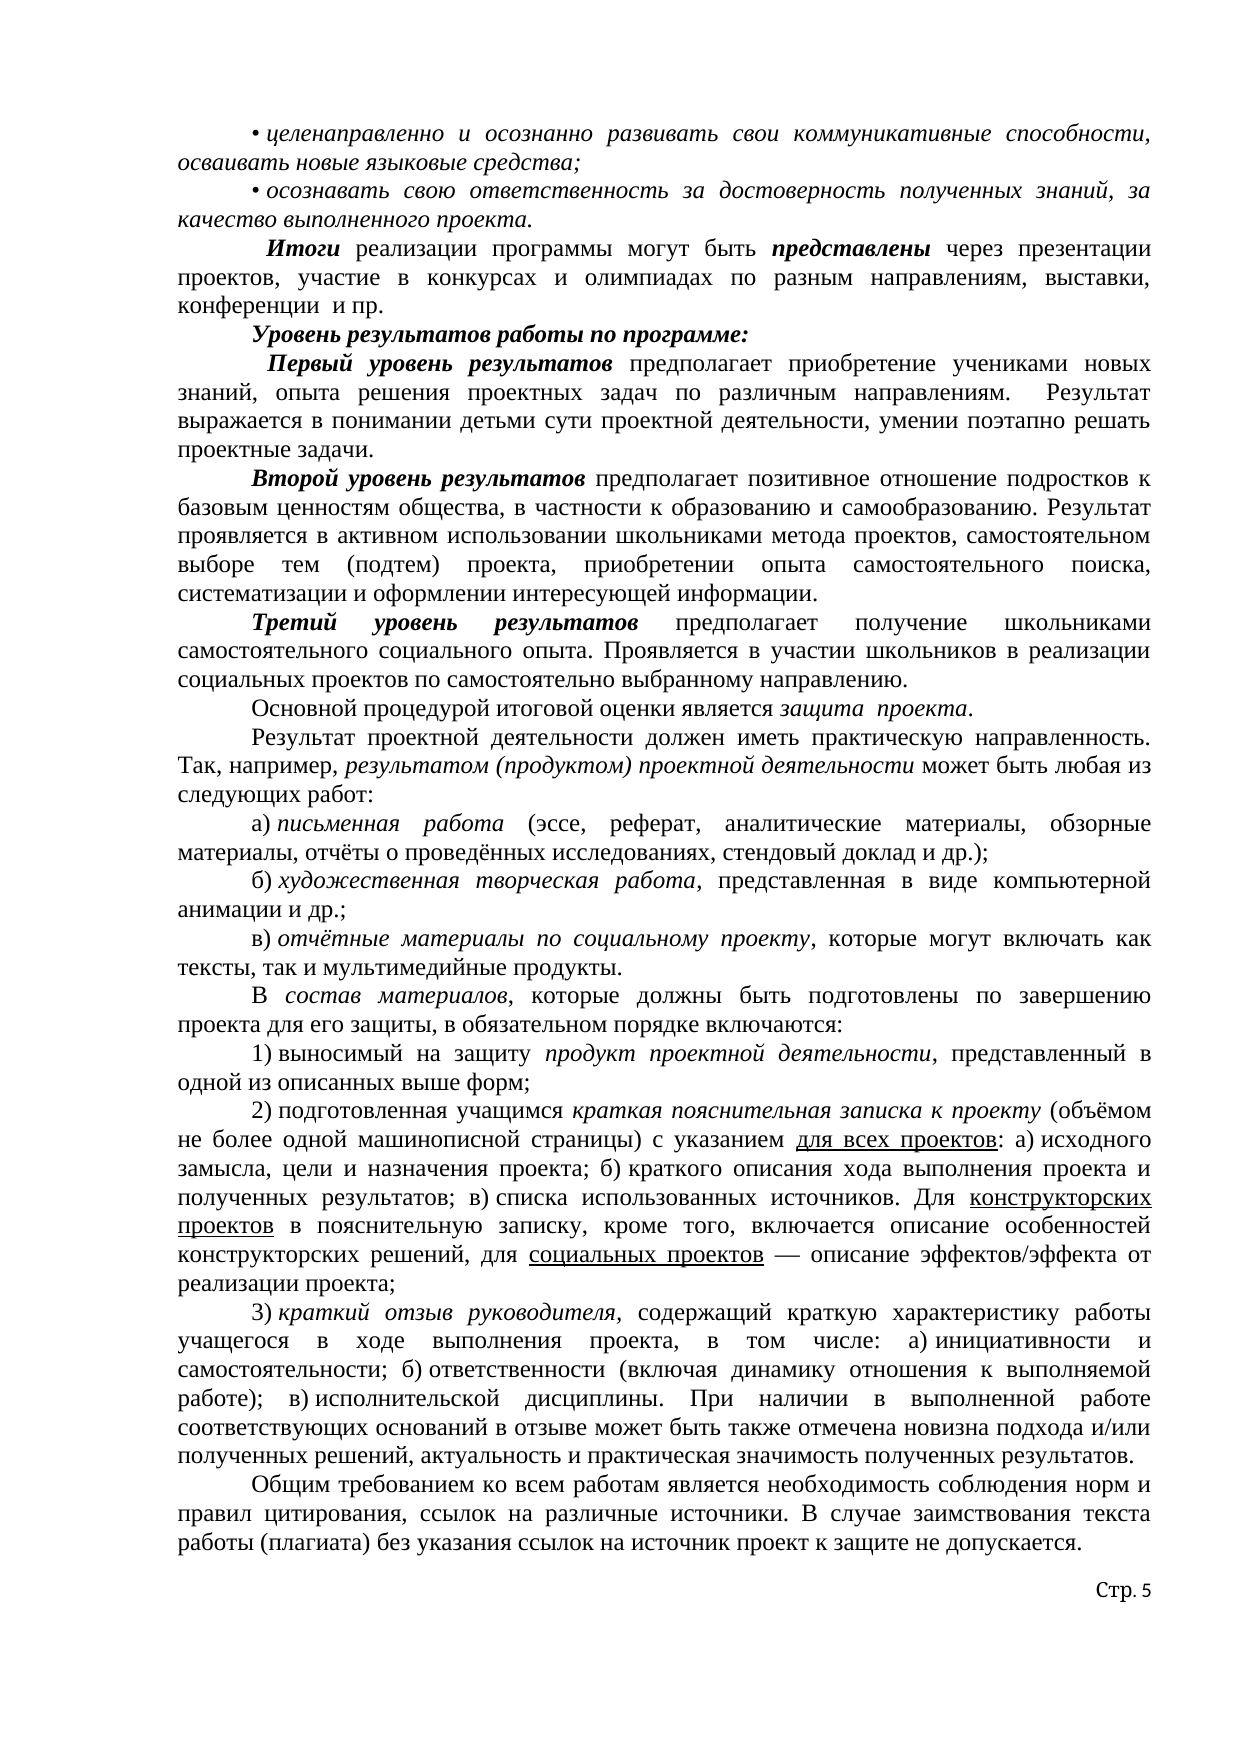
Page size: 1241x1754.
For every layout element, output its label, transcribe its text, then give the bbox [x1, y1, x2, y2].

text • осознавать свою ответственность за достоверность полученных знаний, за качество выполненного проекта. [177, 176, 1152, 233]
text Уровень результатов работы по программе: [177, 319, 1152, 348]
text • целенаправленно и осознанно развивать свои коммуникативные способности, осваивать новые языковые средства; [177, 118, 1152, 176]
text 2) подготовленная учащимся краткая пояснительная записка к проекту (объёмом не более одной машинописной страницы) с указанием для всех проектов: а) исходного замысла, цели и назначения проекта; б) краткого описания хода выполнения проекта и полученных результатов; в) списка использованных источников. Для конструкторских проектов в пояснительную записку, кроме того, включается описание особенностей конструкторских решений, для социальных проектов — описание эффектов/эффекта от реализации проекта; [177, 1096, 1152, 1297]
text Итоги реализации программы могут быть представлены через презентации проектов, участие в конкурсах и олимпиадах по разным направлениям, выставки, конференции и пр. [177, 233, 1152, 319]
text Третий уровень результатов предполагает получение школьниками самостоятельного социального опыта. Проявляется в участии школьников в реализации социальных проектов по самостоятельно выбранному направлению. [177, 607, 1152, 693]
text 3) краткий отзыв руководителя, содержащий краткую характеристику работы учащегося в ходе выполнения проекта, в том числе: а) инициативности и самостоятельности; б) ответственности (включая динамику отношения к выполняемой работе); в) исполнительской дисциплины. При наличии в выполненной работе соответствующих оснований в отзыве может быть также отмечена новизна подхода и/или полученных решений, актуальность и практическая значимость полученных результатов. [177, 1297, 1152, 1469]
text б) художественная творческая работа, представленная в виде компьютерной анимации и др.; [177, 866, 1152, 923]
text Результат проектной деятельности должен иметь практическую направленность. Так, например, результатом (продуктом) проектной деятельности может быть любая из следующих работ: [177, 722, 1152, 808]
text Второй уровень результатов предполагает позитивное отношение подростков к базовым ценностям общества, в частности к образованию и самообразованию. Результат проявляется в активном использовании школьниками метода проектов, самостоятельном выборе тем (подтем) проекта, приобретении опыта самостоятельного поиска, систематизации и оформлении интересующей информации. [177, 463, 1152, 607]
text В состав материалов, которые должны быть подготовлены по завершению проекта для его защиты, в обязательном порядке включаются: [177, 981, 1152, 1038]
text Основной процедурой итоговой оценки является защита проекта. [177, 693, 1152, 722]
text Общим требованием ко всем работам является необходимость соблюдения норм и правил цитирования, ссылок на различные источники. В случае заимствования текста работы (плагиата) без указания ссылок на источник проект к защите не допускается. [177, 1469, 1152, 1556]
text в) отчётные материалы по социальному проекту, которые могут включать как тексты, так и мультимедийные продукты. [177, 923, 1152, 981]
text Первый уровень результатов предполагает приобретение учениками новых знаний, опыта решения проектных задач по различным направлениям. Результат выражается в понимании детьми сути проектной деятельности, умении поэтапно решать проектные задачи. [177, 348, 1152, 463]
text 1) выносимый на защиту продукт проектной деятельности, представленный в одной из описанных выше форм; [177, 1038, 1152, 1096]
text а) письменная работа (эссе, реферат, аналитические материалы, обзорные материалы, отчёты о проведённых исследованиях, стендовый доклад и др.); [177, 808, 1152, 866]
